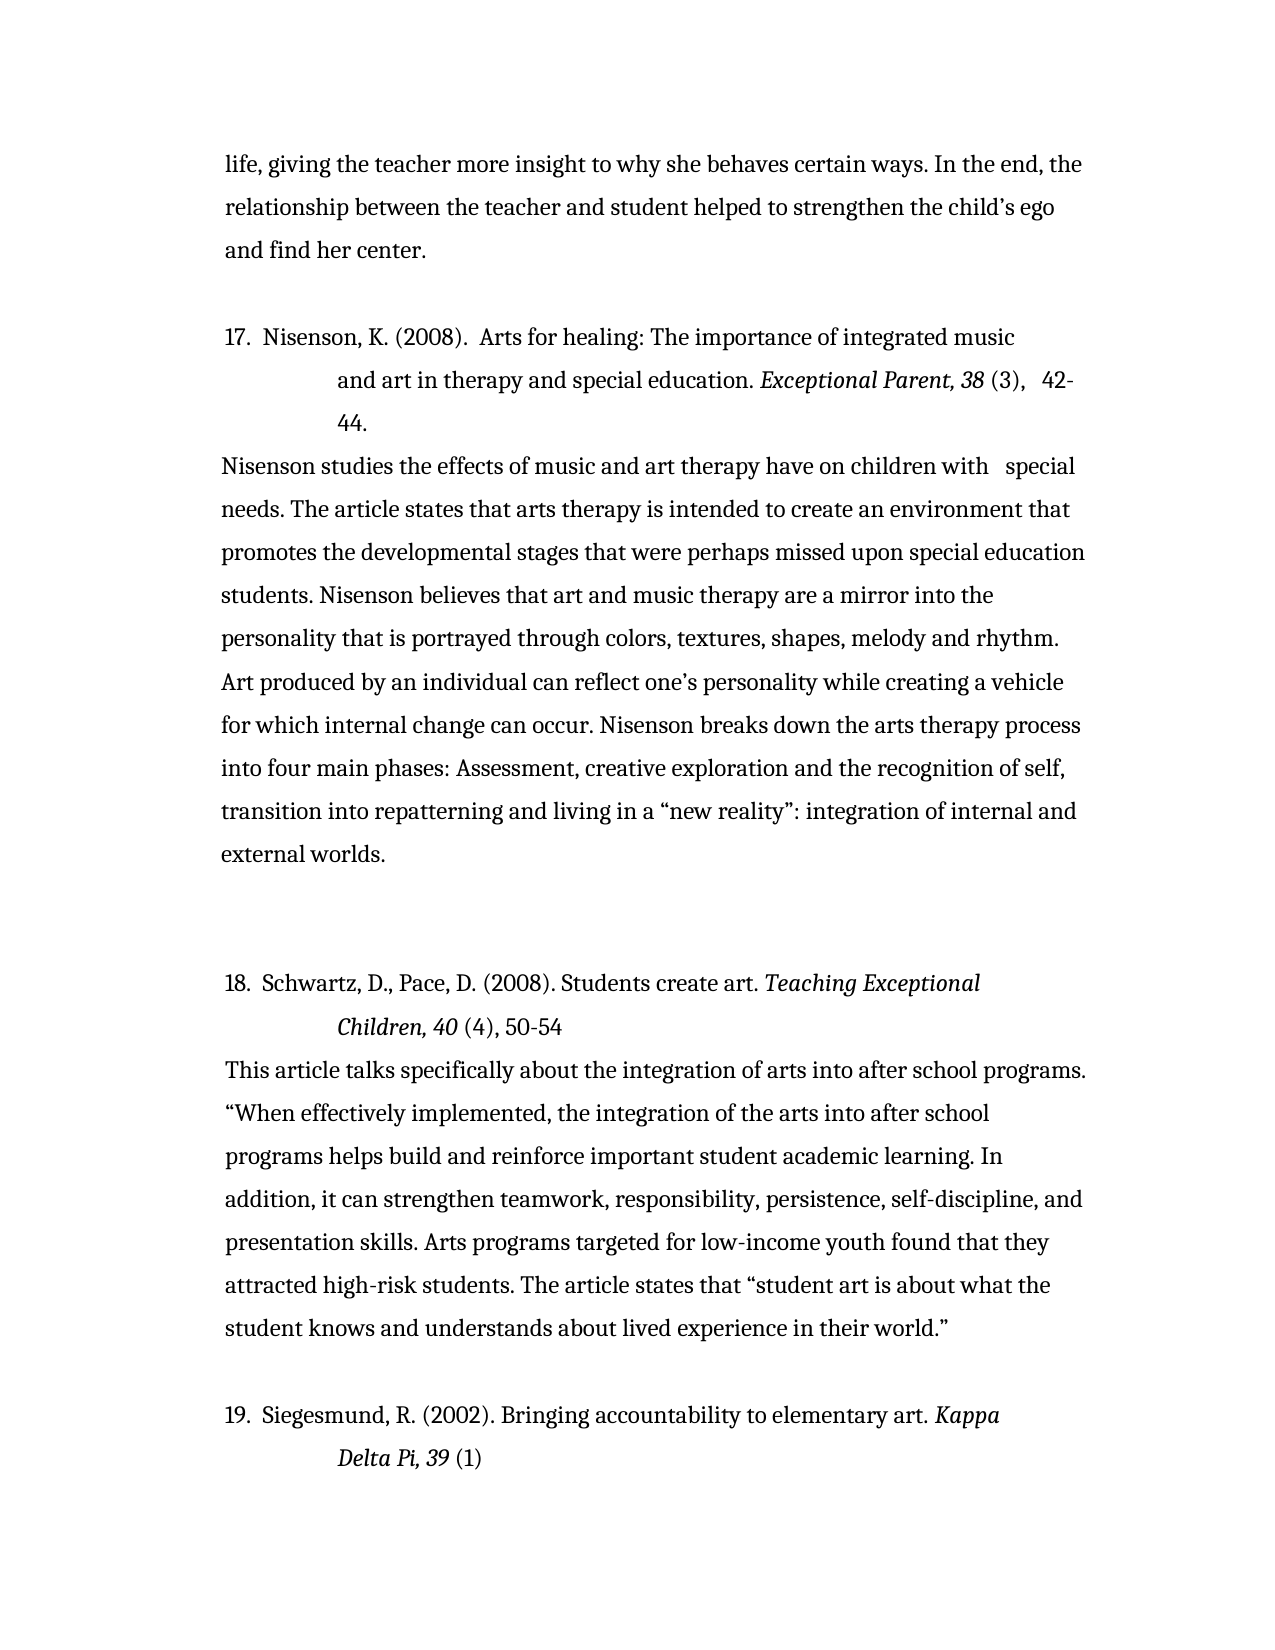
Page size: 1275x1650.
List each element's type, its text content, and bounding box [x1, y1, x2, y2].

list and art in therapy and special education. Exceptional Parent, 38 (3), 42-44. [337, 366, 1087, 437]
text Nisenson studies the effects of music and art therapy have on children with special needs. The article states that arts therapy is intended to create an environment that promotes the developmental stages that were perhaps missed upon special education students. Nisenson believes that art and music therapy are a mirror into the personality that is portrayed through colors, textures, shapes, melody and rhythm. Art produced by an individual can reflect one’s personality while creating a vehicle for which internal change can occur. Nisenson breaks down the arts therapy process into four main phases: Assessment, creative exploration and the recognition of self, transition into repatterning and living in a “new reality”: integration of internal and external worlds. [221, 452, 1087, 869]
list Siegesmund, R. (2002). Bringing accountability to elementary art. Kappa [225, 1401, 1087, 1429]
list Schwartz, D., Pace, D. (2008). Students create art. Teaching Exceptional [225, 969, 1087, 998]
list Delta Pi, 39 (1) [262, 1444, 1087, 1472]
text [225, 150, 1087, 265]
list Nisenson, K. (2008). Arts for healing: The importance of integrated music [225, 322, 1087, 351]
list Children, 40 (4), 50-54 [262, 1012, 1087, 1041]
text This article talks specifically about the integration of arts into after school programs. “When effectively implemented, the integration of the arts into after school programs helps build and reinforce important student academic learning. In addition, it can strengthen teamwork, responsibility, persistence, self-discipline, and presentation skills. Arts programs targeted for low-income youth found that they attracted high-risk students. The article states that “student art is about what the student knows and understands about lived experience in their world.” [225, 1056, 1087, 1343]
